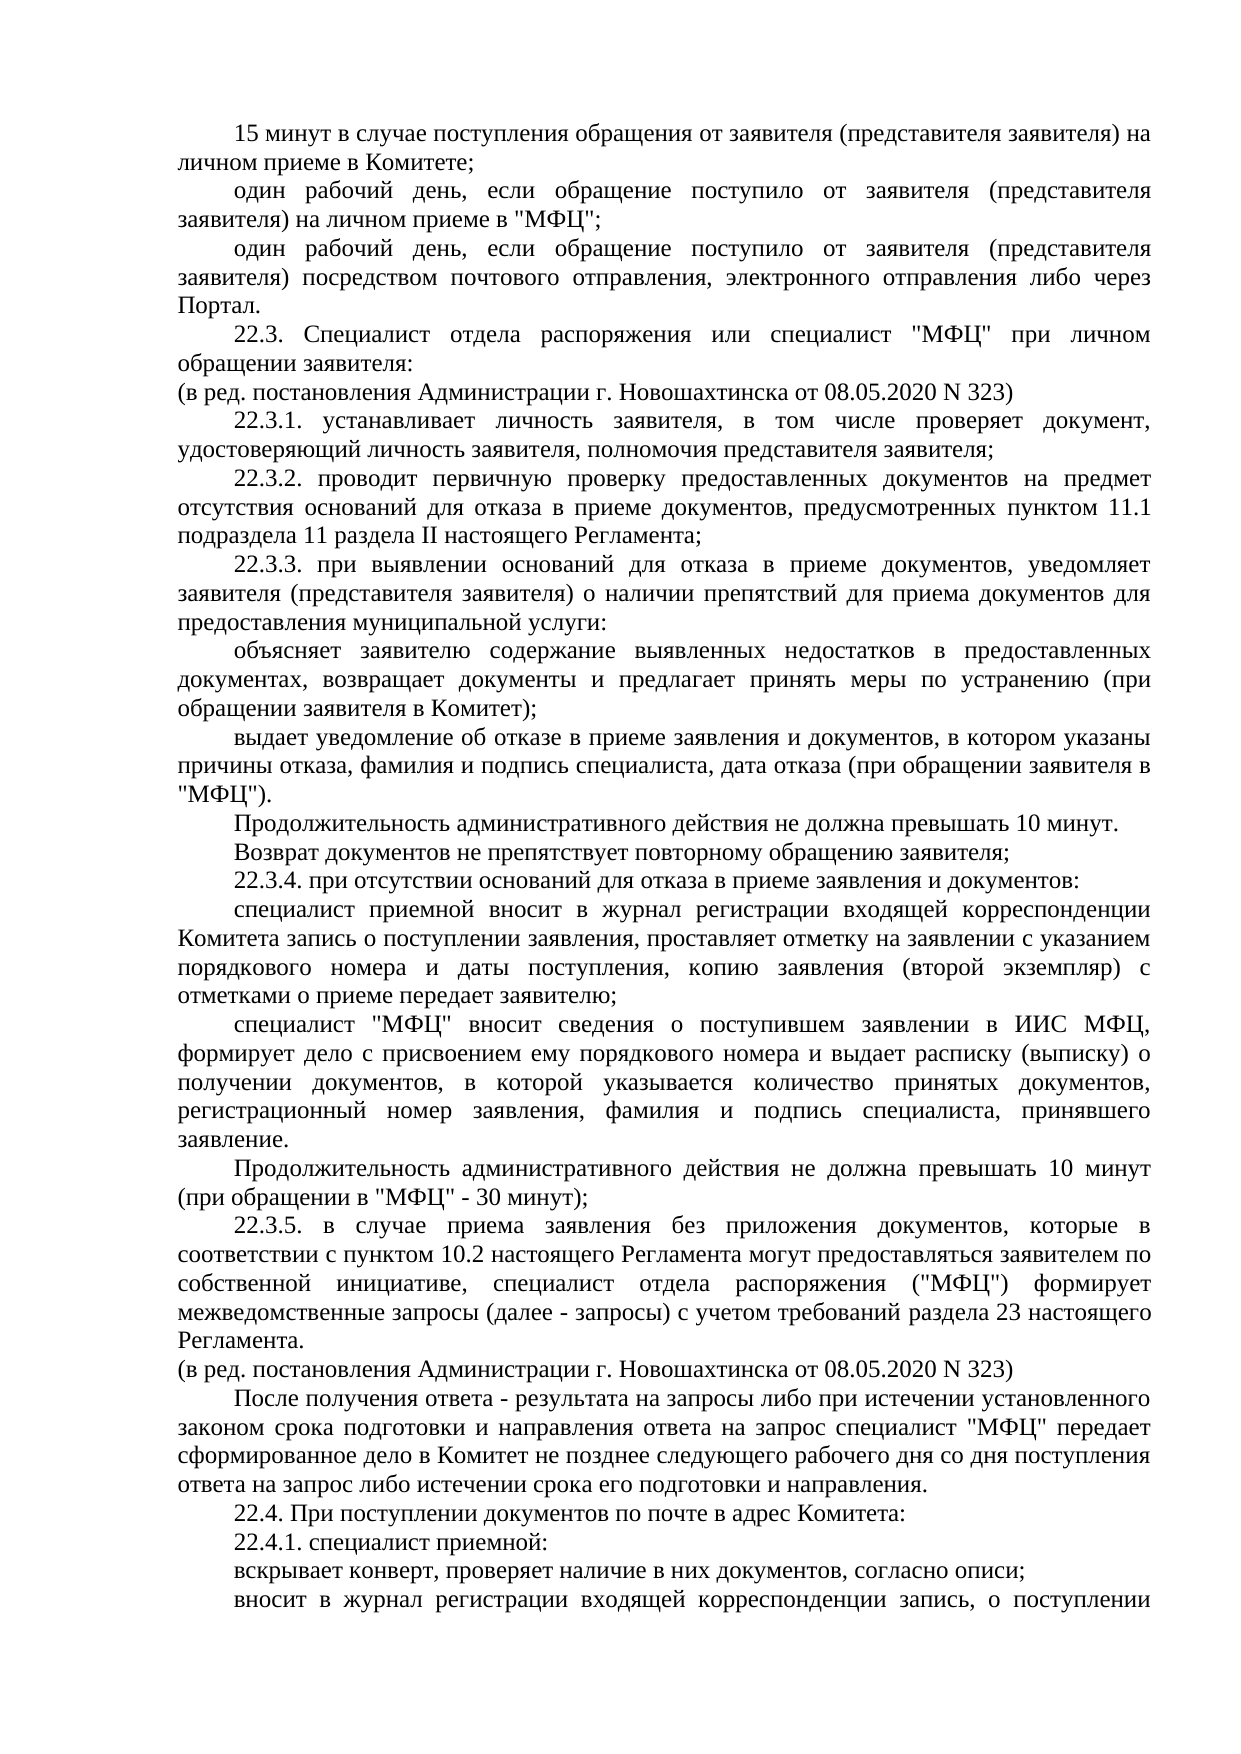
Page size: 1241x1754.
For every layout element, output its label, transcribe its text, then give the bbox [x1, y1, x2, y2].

text 22.3.2. проводит первичную проверку предоставленных документов на предмет отсутствия оснований для отказа в приеме документов, предусмотренных пунктом 11.1 подраздела 11 раздела II настоящего Регламента; [177, 463, 1152, 549]
text один рабочий день, если обращение поступило от заявителя (представителя заявителя) посредством почтового отправления, электронного отправления либо через Портал. [177, 233, 1152, 319]
text 22.3.4. при отсутствии оснований для отказа в приеме заявления и документов: [177, 866, 1152, 894]
text вскрывает конверт, проверяет наличие в них документов, согласно описи; [177, 1556, 1152, 1584]
text 22.3.3. при выявлении оснований для отказа в приеме документов, уведомляет заявителя (представителя заявителя) о наличии препятствий для приема документов для предоставления муниципальной услуги: [177, 549, 1152, 636]
text Возврат документов не препятствует повторному обращению заявителя; [177, 837, 1152, 866]
text Продолжительность административного действия не должна превышать 10 минут. [177, 808, 1152, 837]
text объясняет заявителю содержание выявленных недостатков в предоставленных документах, возвращает документы и предлагает принять меры по устранению (при обращении заявителя в Комитет); [177, 636, 1152, 722]
text выдает уведомление об отказе в приеме заявления и документов, в котором указаны причины отказа, фамилия и подпись специалиста, дата отказа (при обращении заявителя в "МФЦ"). [177, 722, 1152, 808]
text специалист "МФЦ" вносит сведения о поступившем заявлении в ИИС МФЦ, формирует дело с присвоением ему порядкового номера и выдает расписку (выписку) о получении документов, в которой указывается количество принятых документов, регистрационный номер заявления, фамилия и подпись специалиста, принявшего заявление. [177, 1009, 1152, 1153]
text 22.3.5. в случае приема заявления без приложения документов, которые в соответствии с пунктом 10.2 настоящего Регламента могут предоставляться заявителем по собственной инициативе, специалист отдела распоряжения ("МФЦ") формирует межведомственные запросы (далее - запросы) с учетом требований раздела 23 настоящего Регламента. [177, 1211, 1152, 1354]
text 22.4.1. специалист приемной: [177, 1527, 1152, 1556]
text Продолжительность административного действия не должна превышать 10 минут (при обращении в "МФЦ" - 30 минут); [177, 1153, 1152, 1211]
text 22.3. Специалист отдела распоряжения или специалист "МФЦ" при личном обращении заявителя: [177, 319, 1152, 377]
text 22.3.1. устанавливает личность заявителя, в том числе проверяет документ, удостоверяющий личность заявителя, полномочия представителя заявителя; [177, 406, 1152, 463]
text специалист приемной вносит в журнал регистрации входящей корреспонденции Комитета запись о поступлении заявления, проставляет отметку на заявлении с указанием порядкового номера и даты поступления, копию заявления (второй экземпляр) с отметками о приеме передает заявителю; [177, 894, 1152, 1009]
text 22.4. При поступлении документов по почте в адрес Комитета: [177, 1498, 1152, 1527]
text (в ред. постановления Администрации г. Новошахтинска от 08.05.2020 N 323) [177, 377, 1152, 406]
text один рабочий день, если обращение поступило от заявителя (представителя заявителя) на личном приеме в "МФЦ"; [177, 176, 1152, 233]
text (в ред. постановления Администрации г. Новошахтинска от 08.05.2020 N 323) [177, 1354, 1152, 1383]
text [177, 1584, 1152, 1613]
text 15 минут в случае поступления обращения от заявителя (представителя заявителя) на личном приеме в Комитете; [177, 118, 1152, 176]
text После получения ответа - результата на запросы либо при истечении установленного законом срока подготовки и направления ответа на запрос специалист "МФЦ" передает сформированное дело в Комитет не позднее следующего рабочего дня со дня поступления ответа на запрос либо истечении срока его подготовки и направления. [177, 1383, 1152, 1498]
